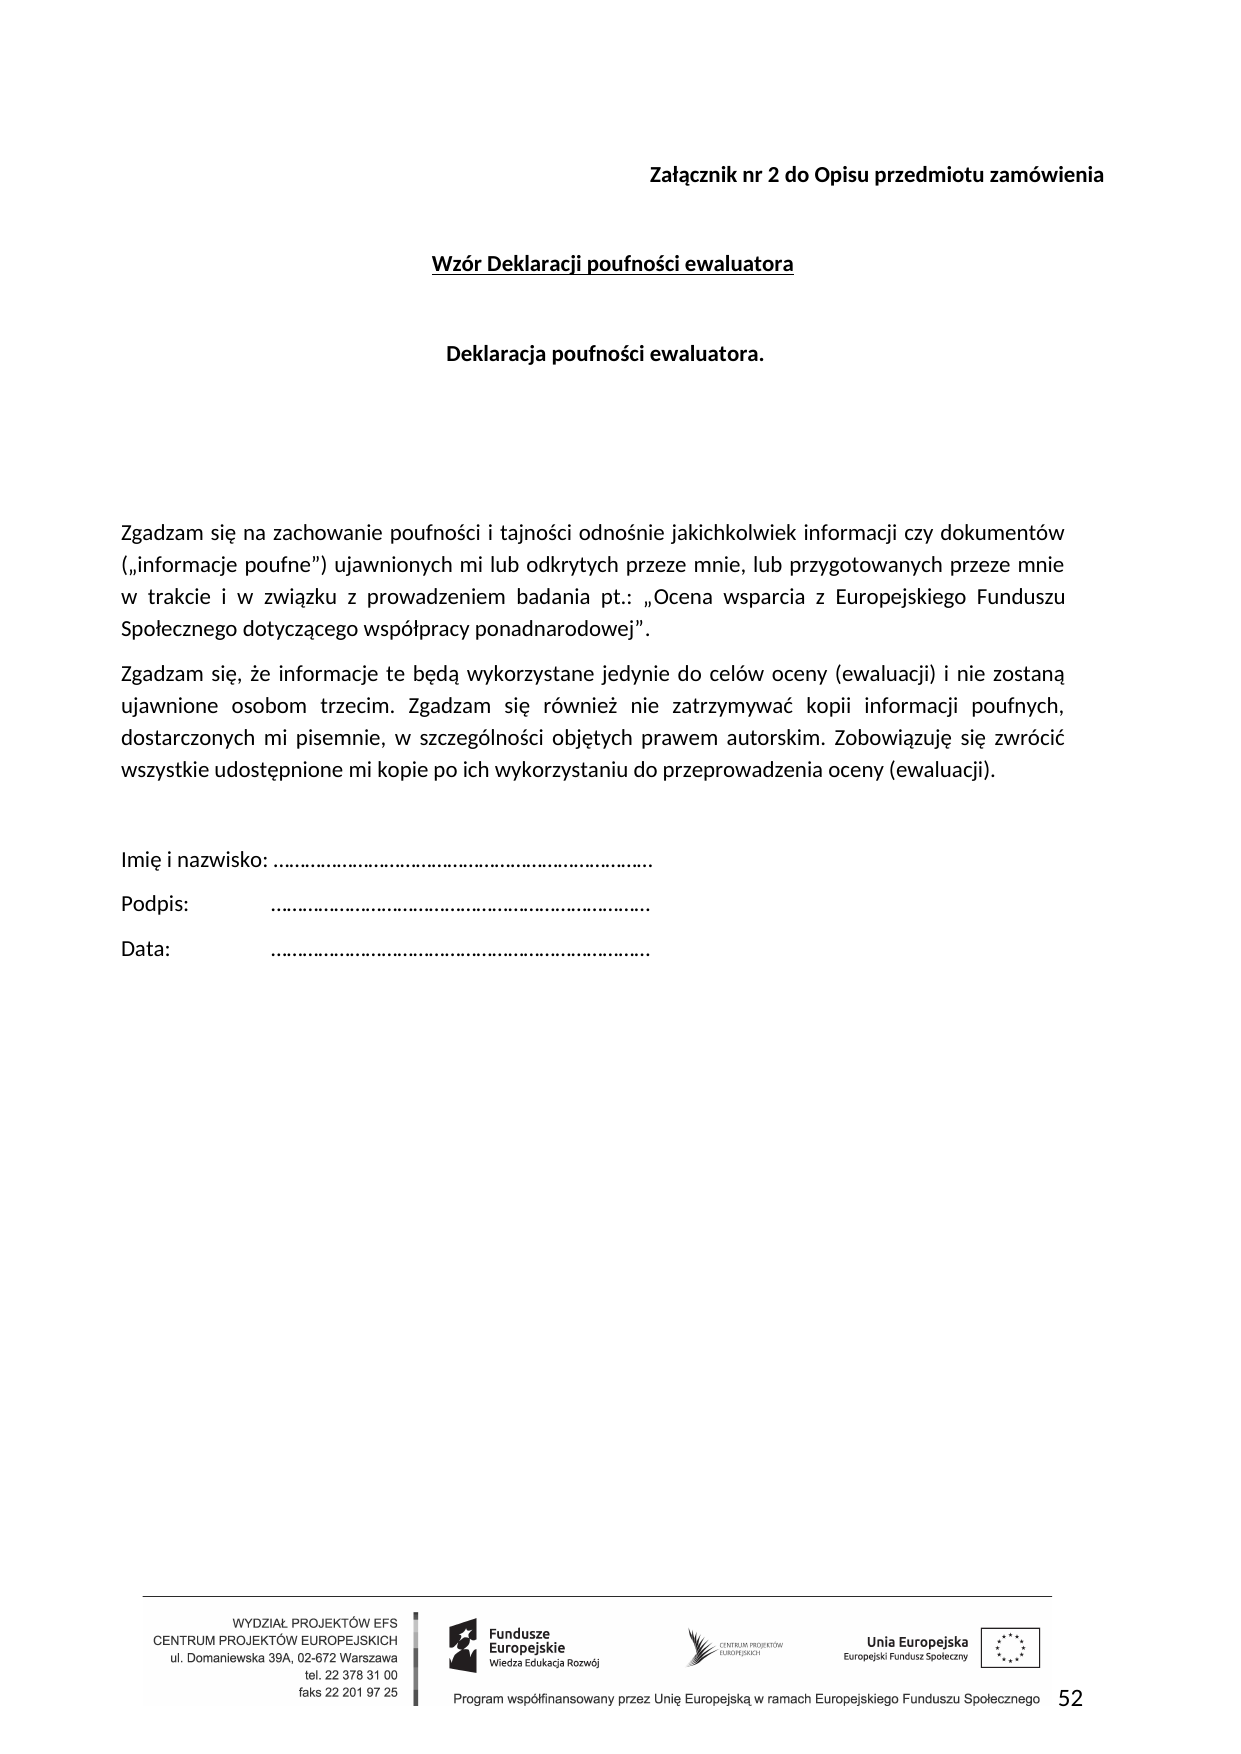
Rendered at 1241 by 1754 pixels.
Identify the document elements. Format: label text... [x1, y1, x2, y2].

text Załącznik nr 2 do Opisu przedmiotu zamówienia [121, 160, 1105, 188]
text Data: ……………………………………………………………… [121, 934, 1066, 962]
text Podpis: ……………………………………………………………… [121, 889, 1066, 918]
picture [142, 1596, 1053, 1706]
text Zgadzam się, że informacje te będą wykorzystane jedynie do celów oceny (ewaluacji) i nie zostaną ujawnione osobom trzecim. Zgadzam się również nie zatrzymywać kopii informacji poufnych, dostarczonych mi pisemnie, w szczególności objętych prawem autorskim. Zobowiązuję się zwrócić wszystkie udostępnione mi kopie po ich wykorzystaniu do przeprowadzenia oceny (ewaluacji). [121, 659, 1066, 783]
text Deklaracja poufności ewaluatora. [145, 339, 1066, 367]
text Wzór Deklaracji poufności ewaluatora [121, 249, 1105, 278]
text Imię i nazwisko: ……………………………………………………………… [121, 845, 1066, 873]
text Zgadzam się na zachowanie poufności i tajności odnośnie jakichkolwiek informacji czy dokumentów („informacje poufne”) ujawnionych mi lub odkrytych przeze mnie, lub przygotowanych przeze mnie w trakcie i w związku z prowadzeniem badania pt.: „Ocena wsparcia z Europejskiego Funduszu Społecznego dotyczącego współpracy ponadnarodowej”. [121, 518, 1066, 642]
